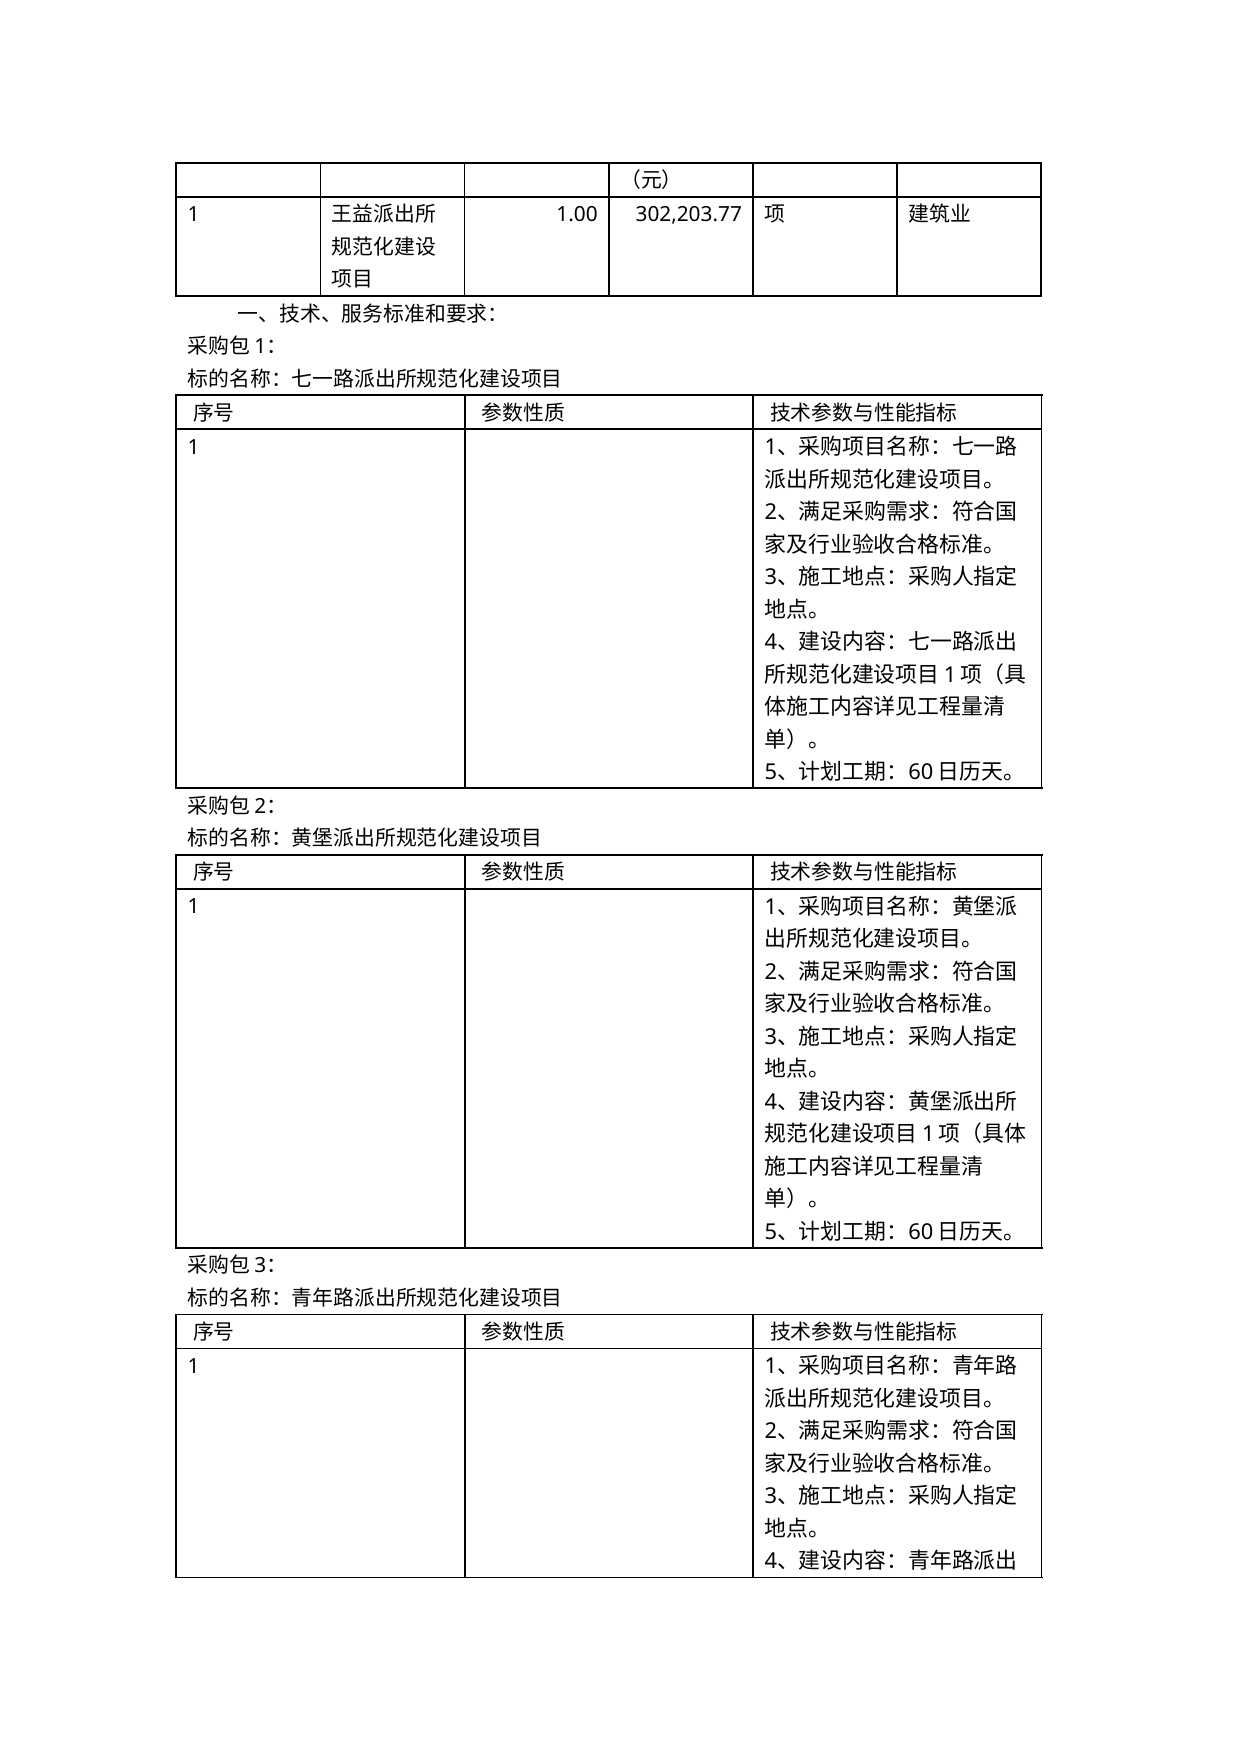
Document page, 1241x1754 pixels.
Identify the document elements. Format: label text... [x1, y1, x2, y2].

table_cell 1.00 [465, 198, 608, 295]
table_cell 1、采购项目名称：黄堡派出所规范化建设项目。 2、满足采购需求：符合国家及行业验收合格标准。 3、施工地点：采购人指定地点。 4、建设内容：黄堡派出所规范化建设项目1项（具体施工内容详见工程量清单）。 5、计划工期：60日历天。 [754, 890, 1041, 1247]
table_header 技术参数与性能指标 [754, 396, 1041, 428]
table_header 参数性质 [466, 1315, 752, 1348]
table_header 技术参数与性能指标 [754, 1315, 1041, 1348]
table_cell 302,203.77 [610, 198, 752, 295]
table_header 技术参数与性能指标 [754, 856, 1041, 888]
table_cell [754, 1349, 1041, 1577]
table_header 数量 [465, 164, 608, 196]
table_header 参数性质 [466, 396, 752, 428]
table_header 序号 [177, 856, 464, 888]
table_header 所属行业 [898, 164, 1040, 196]
text 标的名称：七一路派出所规范化建设项目 [187, 362, 1053, 394]
text 标的名称：青年路派出所规范化建设项目 [187, 1281, 1053, 1313]
text 标的名称：黄堡派出所规范化建设项目 [187, 821, 1053, 854]
table_cell [466, 430, 752, 787]
text 采购包2： [187, 789, 1053, 821]
table_cell 1 [177, 198, 320, 295]
table_header 标的名称 [321, 164, 464, 196]
table_header 序号 [177, 164, 320, 196]
table_header 参数性质 [466, 856, 752, 888]
text 采购包1： [187, 329, 1053, 362]
table_cell 1 [177, 1349, 464, 1577]
table_cell 1 [177, 430, 464, 787]
table_cell [466, 1349, 752, 1577]
table_header 计量单位 [754, 164, 896, 196]
table_cell [466, 890, 752, 1247]
table_cell 王益派出所规范化建设项目 [321, 198, 464, 295]
text 采购包3： [187, 1248, 1053, 1281]
table_cell 1 [177, 890, 464, 1247]
table_header 序号 [177, 396, 464, 428]
table_cell 项 [754, 198, 896, 295]
table_header 标的金额 （元） [610, 164, 752, 196]
table_cell 1、采购项目名称：七一路派出所规范化建设项目。 2、满足采购需求：符合国家及行业验收合格标准。 3、施工地点：采购人指定地点。 4、建设内容：七一路派出所规范化建设项目1项（具体施工内容详见工程量清单）。 5、计划工期：60日历天。 [754, 430, 1041, 787]
table_cell 建筑业 [898, 198, 1040, 295]
text 一、技术、服务标准和要求： [187, 297, 1053, 329]
table_header 序号 [177, 1315, 464, 1348]
